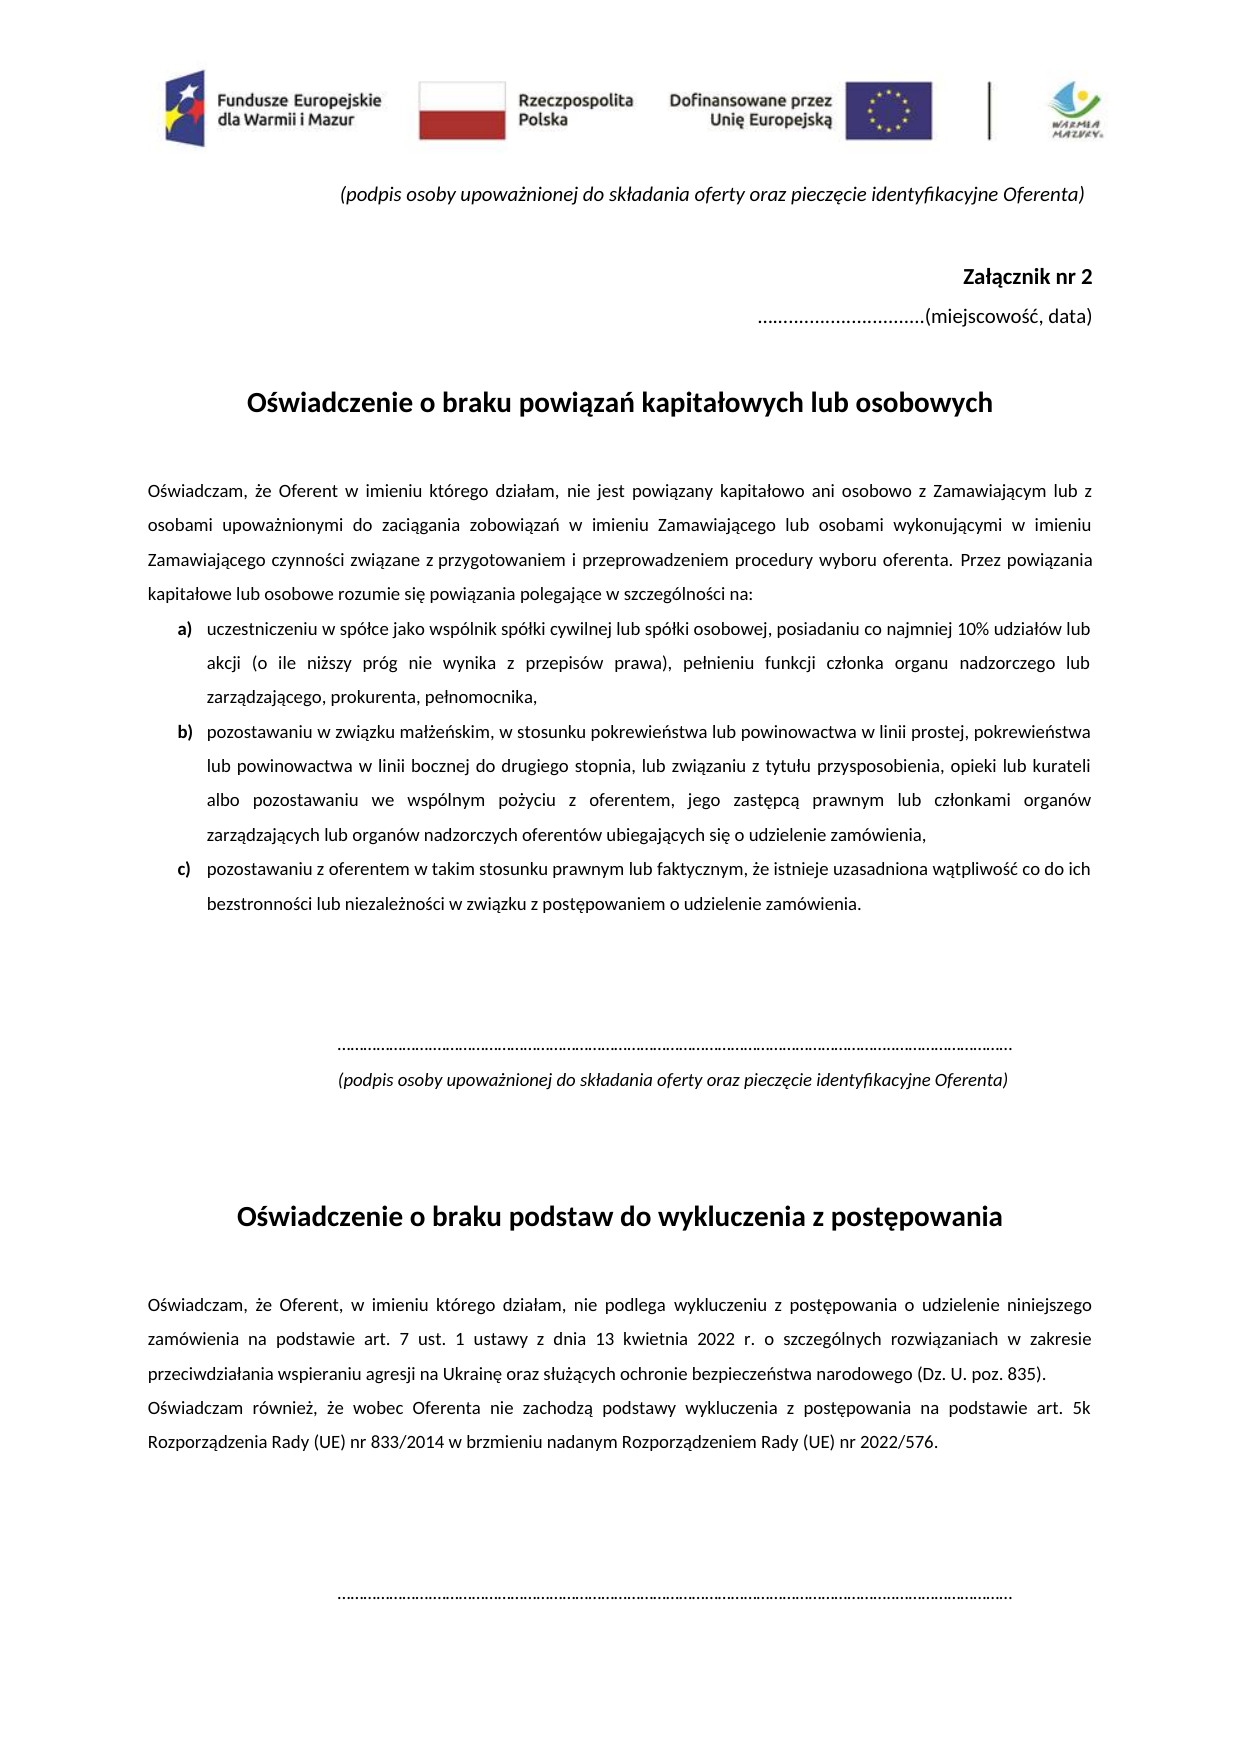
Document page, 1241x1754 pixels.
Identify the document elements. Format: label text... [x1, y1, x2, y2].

text Oświadczam, że Oferent w imieniu którego działam, nie jest powiązany kapitałowo ani osobowo z Zamawiającym lub z osobami upoważnionymi do zaciągania zobowiązań w imieniu Zamawiającego lub osobami wykonującymi w imieniu Zamawiającego czynności związane z przygotowaniem i przeprowadzeniem procedury wyboru oferenta. Przez powiązania kapitałowe lub osobowe rozumie się powiązania polegające w szczególności na: [148, 479, 1093, 605]
text Oświadczam również, że wobec Oferenta nie zachodzą podstawy wykluczenia z postępowania na podstawie art. 5k Rozporządzenia Rady (UE) nr 833/2014 w brzmieniu nadanym Rozporządzeniem Rady (UE) nr 2022/576. [148, 1396, 1093, 1453]
list pozostawaniu z oferentem w takim stosunku prawnym lub faktycznym, że istnieje uzasadniona wątpliwość co do ich bezstronności lub niezależności w związku z postępowaniem o udzielenie zamówienia. [177, 857, 1093, 915]
text ….............................(miejscowość, data) [516, 304, 1093, 329]
text (podpis osoby upoważnionej do składania oferty oraz pieczęcie identyfikacyjne Oferenta) [321, 1068, 1093, 1091]
text Oświadczenie o braku podstaw do wykluczenia z postępowania [148, 1198, 1093, 1233]
list uczestniczeniu w spółce jako wspólnik spółki cywilnej lub spółki osobowej, posiadaniu co najmniej 10% udziałów lub akcji (o ile niższy próg nie wynika z przepisów prawa), pełnieniu funkcji członka organu nadzorczego lub zarządzającego, prokurenta, pełnomocnika, [177, 617, 1093, 708]
list pozostawaniu w związku małżeńskim, w stosunku pokrewieństwa lub powinowactwa w linii prostej, pokrewieństwa lub powinowactwa w linii bocznej do drugiego stopnia, lub związaniu z tytułu przysposobienia, opieki lub kurateli albo pozostawaniu we wspólnym pożyciu z oferentem, jego zastępcą prawnym lub członkami organów zarządzających lub organów nadzorczych oferentów ubiegających się o udzielenie zamówienia, [177, 720, 1093, 846]
text Oświadczam, że Oferent, w imieniu którego działam, nie podlega wykluczeniu z postępowania o udzielenie niniejszego zamówienia na podstawie art. 7 ust. 1 ustawy z dnia 13 kwietnia 2022 r. o szczególnych rozwiązaniach w zakresie przeciwdziałania wspieraniu agresji na Ukrainę oraz służących ochronie bezpieczeństwa narodowego (Dz. U. poz. 835). [148, 1293, 1093, 1385]
text Załącznik nr 2 [148, 262, 1093, 290]
text (podpis osoby upoważnionej do składania oferty oraz pieczęcie identyfikacyjne Oferenta) [321, 161, 1093, 207]
picture [147, 51, 1119, 161]
text ………………….……………………………………………………………………………………………..……………………… [148, 1032, 1093, 1055]
text ………………….……………………………………………………………………………………………..……………………… [148, 1581, 1093, 1604]
text Oświadczenie o braku powiązań kapitałowych lub osobowych [148, 384, 1093, 419]
